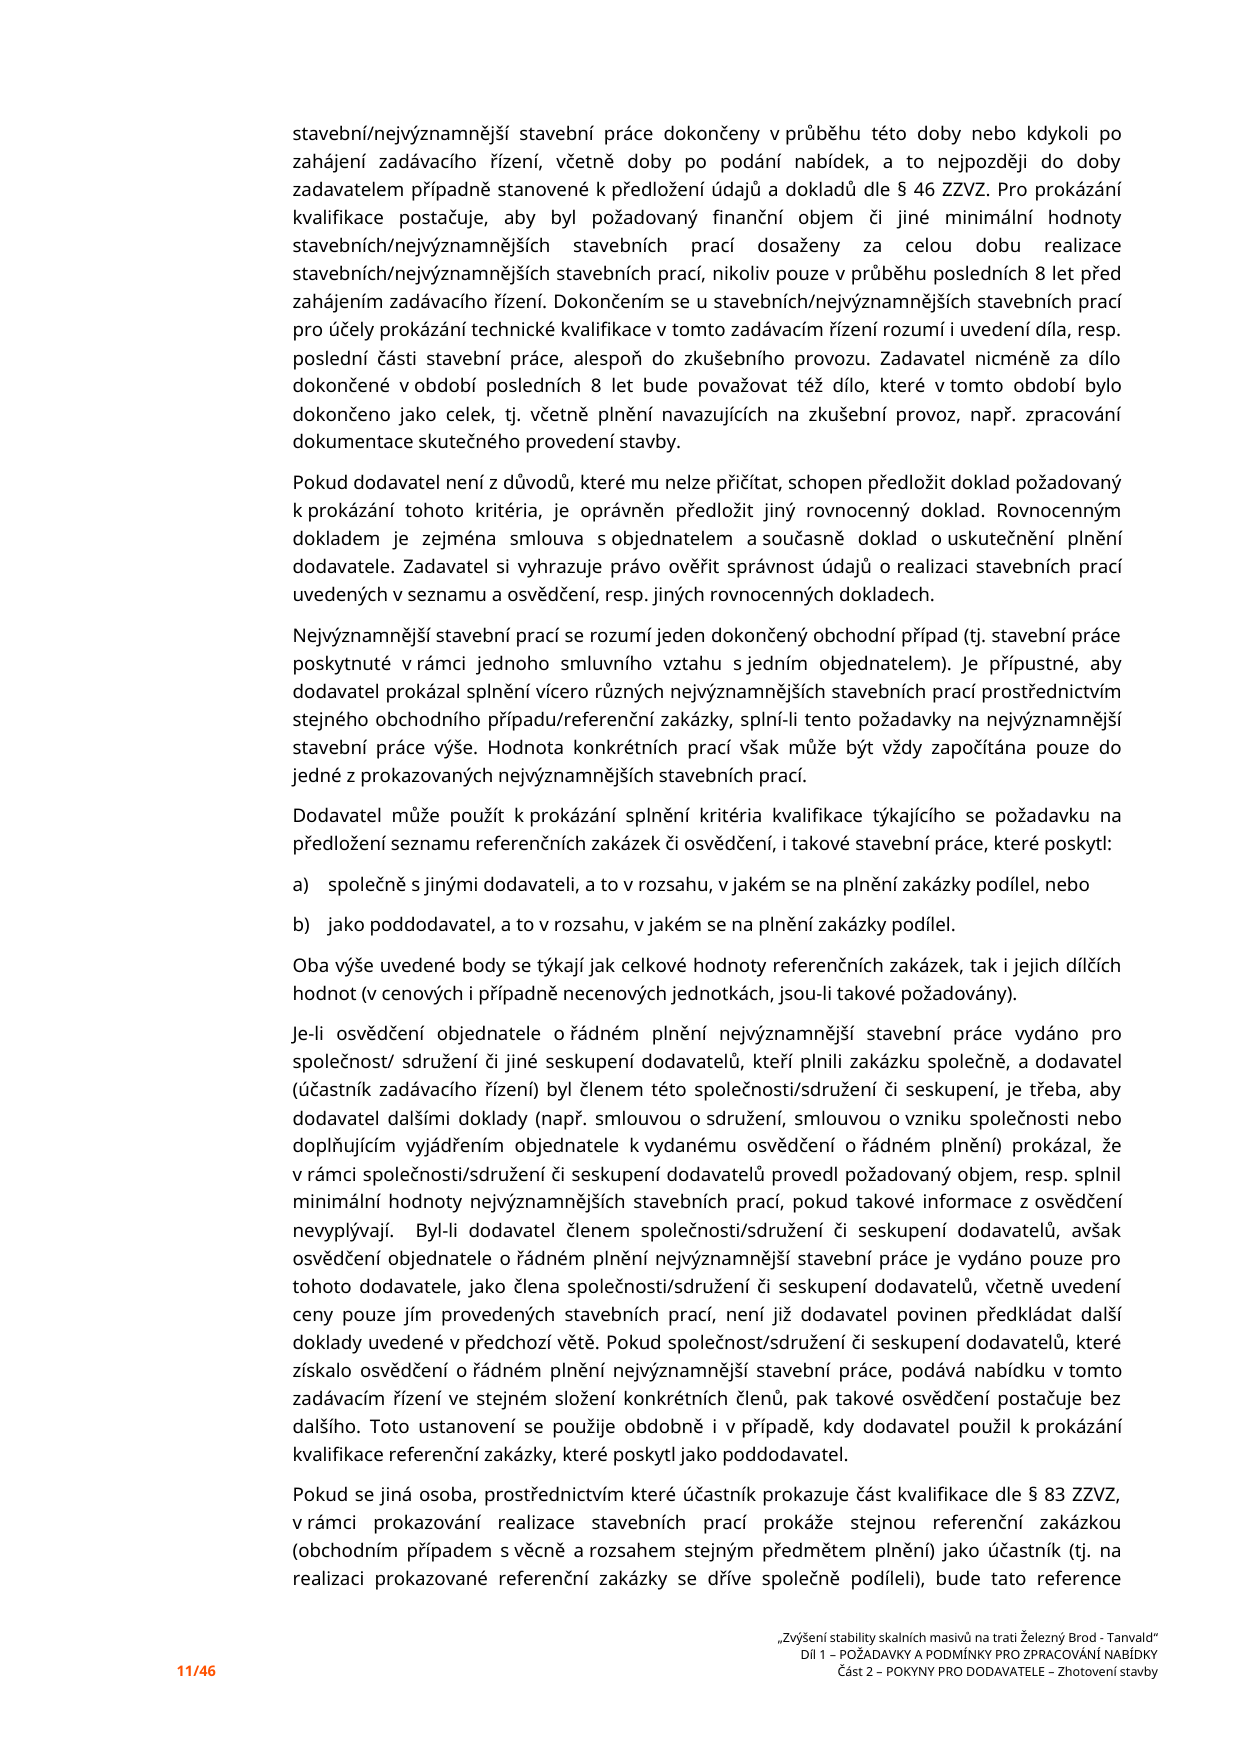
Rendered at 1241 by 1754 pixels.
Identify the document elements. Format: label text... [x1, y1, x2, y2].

text jako poddodavatel, a to v rozsahu, v jakém se na plnění zakázky podílel. [292, 912, 1122, 937]
list společně s jinými dodavateli, a to v rozsahu, v jakém se na plnění zakázky podílel, nebo [292, 871, 1122, 897]
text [292, 121, 1122, 454]
text Dodavatel může použít k prokázání splnění kritéria kvalifikace týkajícího se požadavku na předložení seznamu referenčních zakázek či osvědčení, i takové stavební práce, které poskytl: [292, 803, 1122, 856]
text Pokud dodavatel není z důvodů, které mu nelze přičítat, schopen předložit doklad požadovaný k prokázání tohoto kritéria, je oprávněn předložit jiný rovnocenný doklad. Rovnocenným dokladem je zejména smlouva s objednatelem a současně doklad o uskutečnění plnění dodavatele. Zadavatel si vyhrazuje právo ověřit správnost údajů o realizaci stavebních prací uvedených v seznamu a osvědčení, resp. jiných rovnocenných dokladech. [292, 469, 1122, 607]
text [292, 1482, 1122, 1591]
text Je-li osvědčení objednatele o řádném plnění nejvýznamnější stavební práce vydáno pro společnost/ sdružení či jiné seskupení dodavatelů, kteří plnili zakázku společně, a dodavatel (účastník zadávacího řízení) byl členem této společnosti/sdružení či seskupení, je třeba, aby dodavatel dalšími doklady (např. smlouvou o sdružení, smlouvou o vzniku společnosti nebo doplňujícím vyjádřením objednatele k vydanému osvědčení o řádném plnění) prokázal, že v rámci společnosti/sdružení či seskupení dodavatelů provedl požadovaný objem, resp. splnil minimální hodnoty nejvýznamnějších stavebních prací, pokud takové informace z osvědčení nevyplývají. Byl-li dodavatel členem společnosti/sdružení či seskupení dodavatelů, avšak osvědčení objednatele o řádném plnění nejvýznamnější stavební práce je vydáno pouze pro tohoto dodavatele, jako člena společnosti/sdružení či seskupení dodavatelů, včetně uvedení ceny pouze jím provedených stavebních prací, není již dodavatel povinen předkládat další doklady uvedené v předchozí větě. Pokud společnost/sdružení či seskupení dodavatelů, které získalo osvědčení o řádném plnění nejvýznamnější stavební práce, podává nabídku v tomto zadávacím řízení ve stejném složení konkrétních členů, pak takové osvědčení postačuje bez dalšího. Toto ustanovení se použije obdobně i v případě, kdy dodavatel použil k prokázání kvalifikace referenční zakázky, které poskytl jako poddodavatel. [292, 1021, 1122, 1467]
text Nejvýznamnější stavební prací se rozumí jeden dokončený obchodní případ (tj. stavební práce poskytnuté v rámci jednoho smluvního vztahu s jedním objednatelem). Je přípustné, aby dodavatel prokázal splnění vícero různých nejvýznamnějších stavebních prací prostřednictvím stejného obchodního případu/referenční zakázky, splní-li tento požadavky na nejvýznamnější stavební práce výše. Hodnota konkrétních prací však může být vždy započítána pouze do jedné z prokazovaných nejvýznamnějších stavebních prací. [292, 622, 1122, 788]
text Oba výše uvedené body se týkají jak celkové hodnoty referenčních zakázek, tak i jejich dílčích hodnot (v cenových i případně necenových jednotkách, jsou-li takové požadovány). [292, 952, 1122, 1006]
